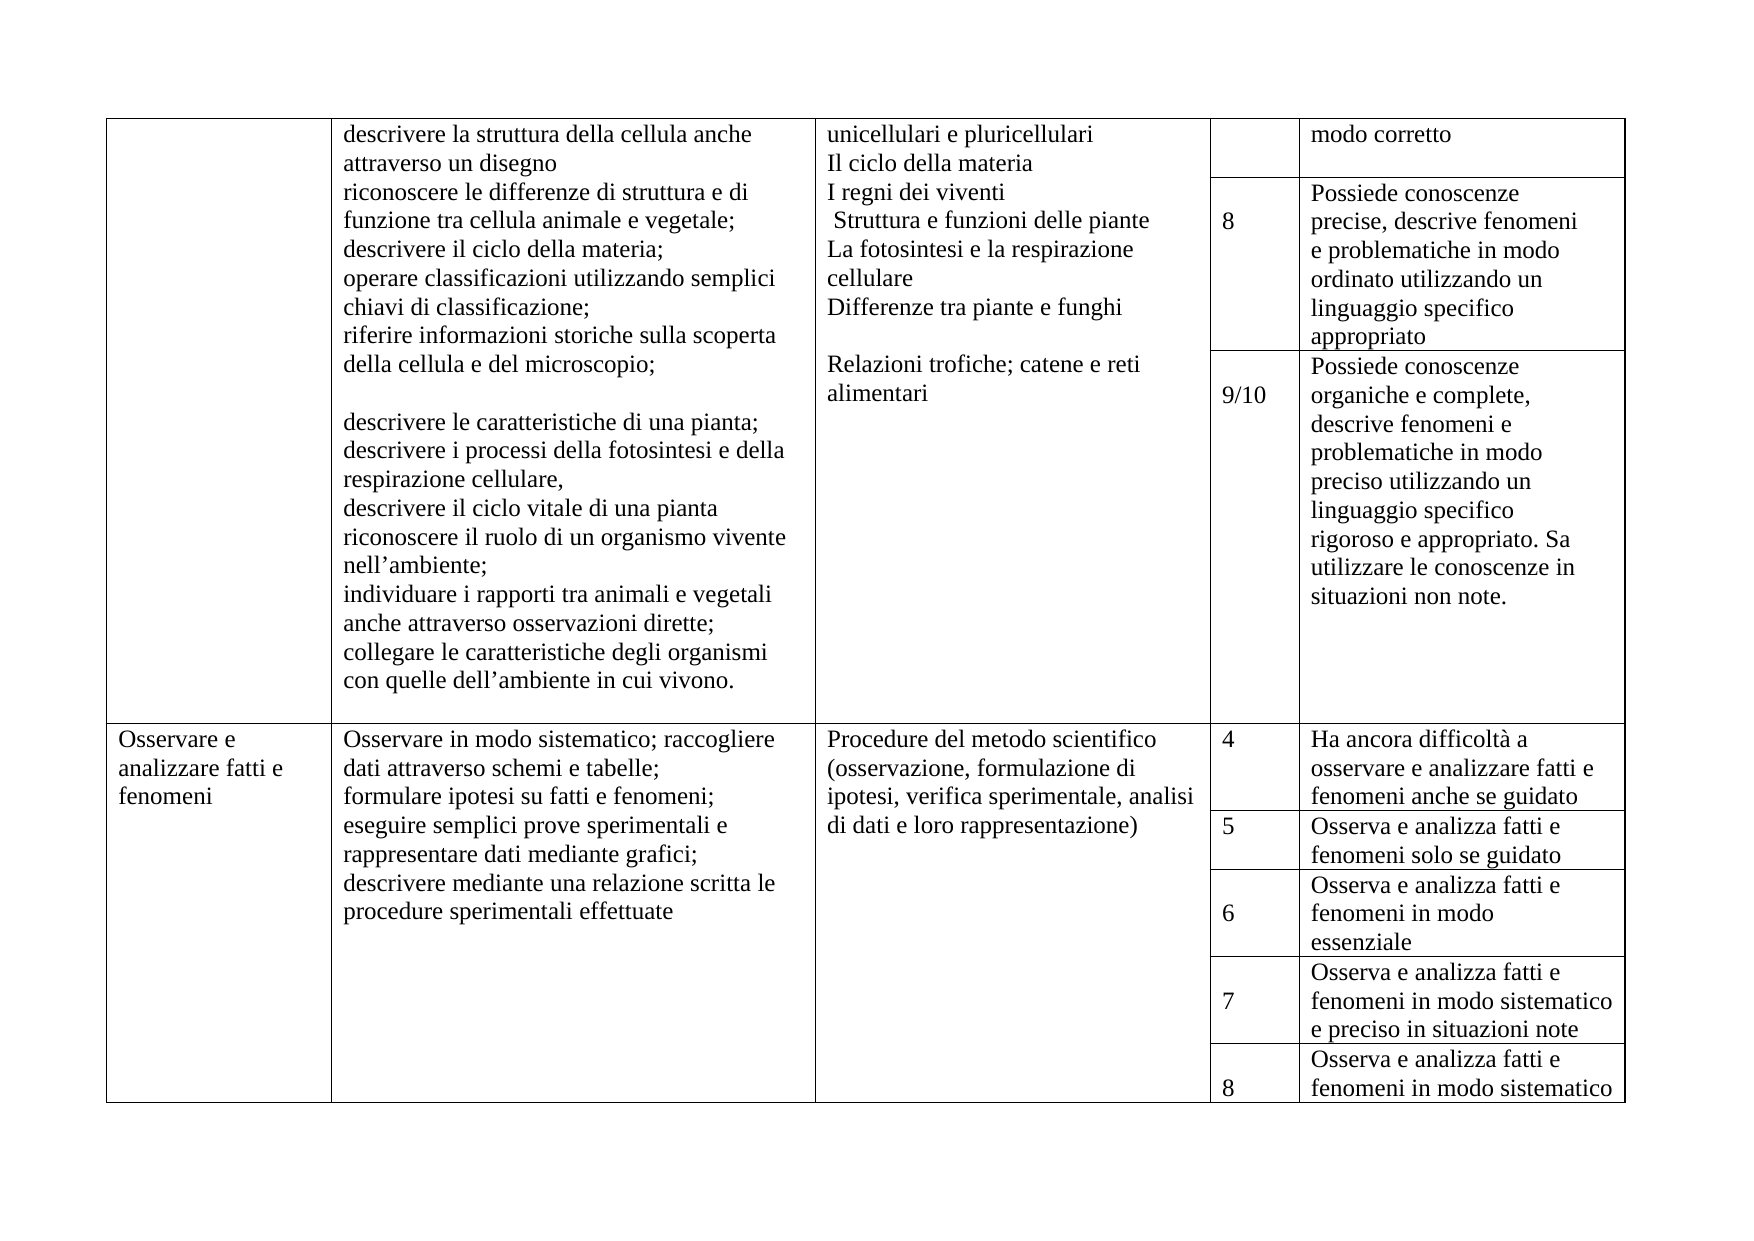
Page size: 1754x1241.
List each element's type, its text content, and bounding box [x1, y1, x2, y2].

table_cell Osservare in modo sistematico; raccogliere dati attraverso schemi e tabelle; formulare ipotesi su fatti e fenomeni; eseguire semplici prove sperimentali e rappresentare dati mediante grafici; descrivere mediante una relazione scritta le procedure sperimentali effettuate [332, 724, 815, 1102]
table_cell 6 [1211, 870, 1299, 956]
table_cell 8 [1211, 1044, 1299, 1102]
table_cell Ha ancora difficoltà a osservare e analizzare fatti e fenomeni anche se guidato [1300, 724, 1624, 810]
table_cell Procedure del metodo scientifico (osservazione, formulazione di ipotesi, verifica sperimentale, analisi di dati e loro rappresentazione) [816, 724, 1210, 1102]
table_cell Possiede conoscenze precise, descrive fenomeni e problematiche in modo ordinato utilizzando un linguaggio specifico appropriato [1300, 178, 1624, 350]
table_cell 7 [1211, 119, 1299, 177]
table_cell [1300, 119, 1624, 177]
table_cell Osserva e analizza fatti e fenomeni solo se guidato [1300, 811, 1624, 869]
table_cell 4 [1211, 724, 1299, 810]
table_cell Osserva e analizza fatti e fenomeni in modo essenziale [1300, 870, 1624, 956]
table_cell 5 [1211, 811, 1299, 869]
table_cell 8 [1211, 178, 1299, 350]
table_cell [1300, 1044, 1624, 1102]
table_cell Possiede conoscenze organiche e complete, descrive fenomeni e problematiche in modo preciso utilizzando un linguaggio specifico rigoroso e appropriato. Sa utilizzare le conoscenze in situazioni non note. [1300, 351, 1624, 723]
table_cell Osserva e analizza fatti e fenomeni in modo sistematico e preciso in situazioni note [1300, 957, 1624, 1043]
table_cell 9/10 [1211, 351, 1299, 723]
table_cell Osservare e analizzare fatti e fenomeni [107, 724, 331, 1102]
table_cell 7 [1211, 957, 1299, 1043]
